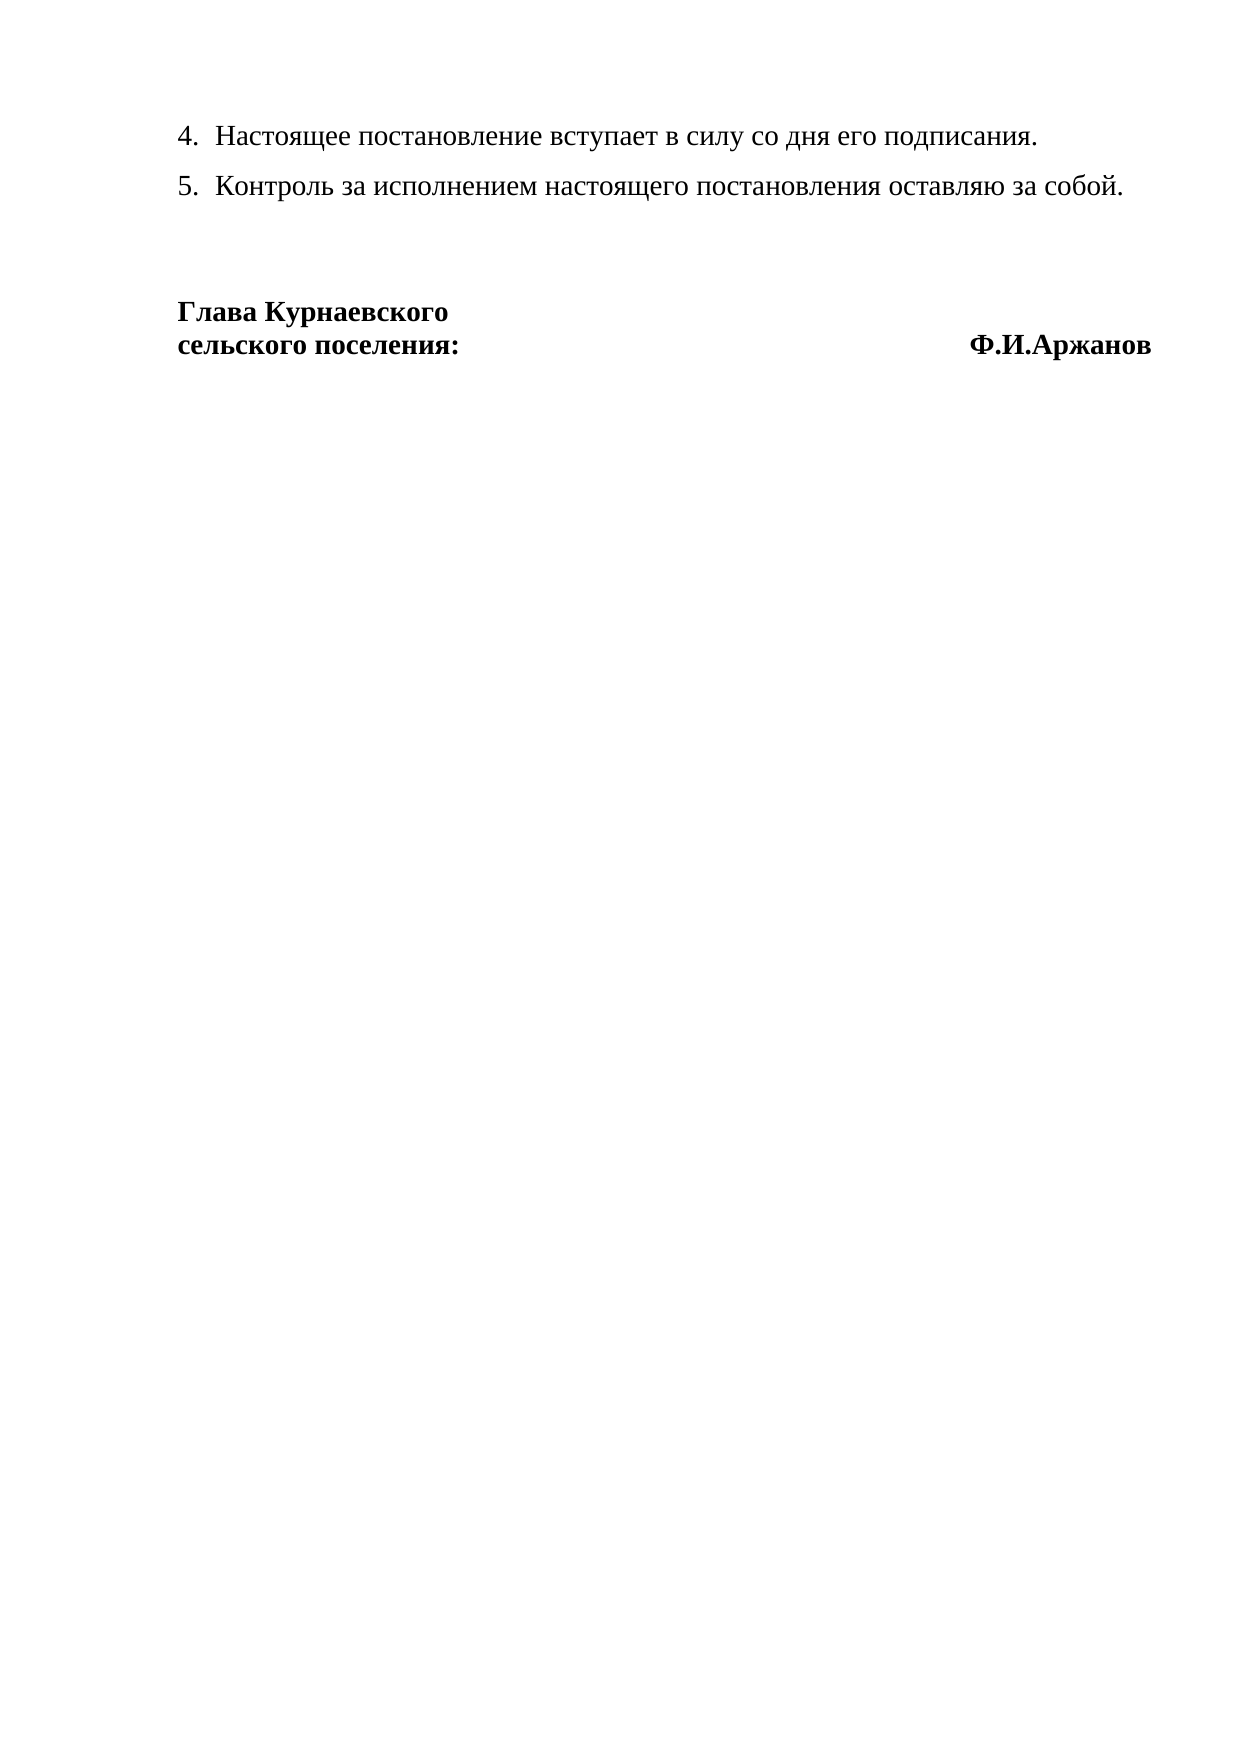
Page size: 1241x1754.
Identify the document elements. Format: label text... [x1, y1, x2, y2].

list Контроль за исполнением настоящего постановления оставляю за собой. [177, 168, 1152, 202]
table_header Ф.И.Аржанов [727, 219, 1163, 361]
table_header Глава Курнаевского сельского поселения: [166, 219, 727, 361]
list Настоящее постановление вступает в силу со дня его подписания. [177, 118, 1152, 152]
